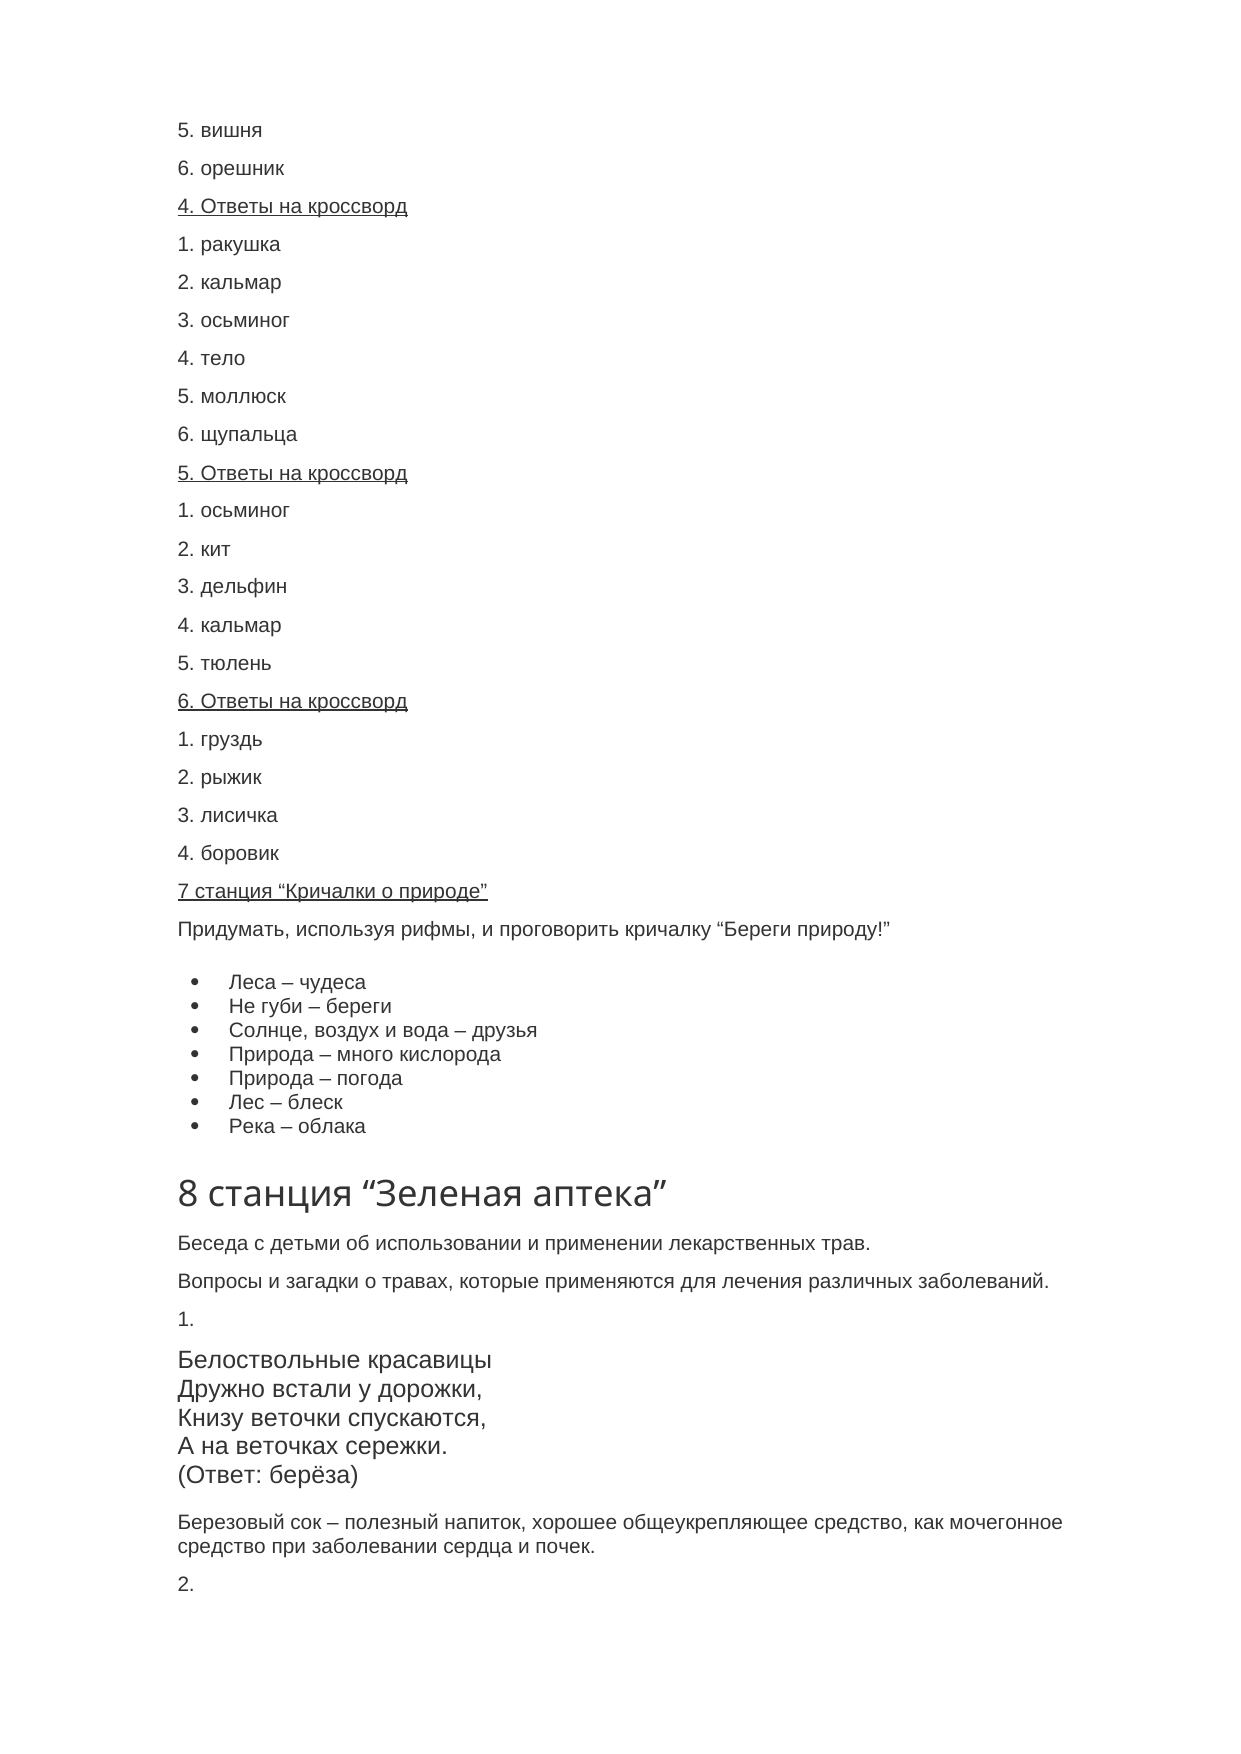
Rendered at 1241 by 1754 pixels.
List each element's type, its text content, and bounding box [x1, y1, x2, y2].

text 1. груздь [177, 726, 1152, 750]
text 5. тюлень [177, 650, 1152, 674]
text 8 станция “Зеленая аптека” [177, 1167, 1152, 1217]
text 2. [177, 1572, 1152, 1596]
text 4. тело [177, 346, 1152, 370]
text 2. кальмар [177, 270, 1152, 294]
text Придумать, используя рифмы, и проговорить кричалку “Береги природу!” [177, 917, 1152, 941]
text 2. кит [177, 536, 1152, 560]
text 1. ракушка [177, 232, 1152, 256]
text 2. рыжик [177, 764, 1152, 788]
text 3. осьминог [177, 308, 1152, 332]
list Природа – погода [191, 1066, 1152, 1090]
text 5. Ответы на кроссворд [177, 460, 1152, 484]
list Лес – блеск [191, 1090, 1152, 1114]
text 1. осьминог [177, 498, 1152, 522]
text 5. вишня [177, 118, 1152, 142]
text 6. щупальца [177, 422, 1152, 446]
list Природа – много кислорода [191, 1042, 1152, 1066]
list Солнце, воздух и вода – друзья [191, 1018, 1152, 1042]
list Леса – чудеса [191, 970, 1152, 994]
list Река – облака [191, 1114, 1152, 1138]
list Не губи – береги [191, 994, 1152, 1018]
text Березовый сок – полезный напиток, хорошее общеукрепляющее средство, как мочегонное средство при заболевании сердца и почек. [177, 1510, 1152, 1558]
text 1. [177, 1307, 1152, 1331]
text 4. Ответы на кроссворд [177, 194, 1152, 218]
text 3. лисичка [177, 802, 1152, 826]
text 6. орешник [177, 156, 1152, 180]
text 4. боровик [177, 841, 1152, 864]
text 7 станция “Кричалки о природе” [177, 878, 1152, 902]
text 4. кальмар [177, 612, 1152, 636]
text 3. дельфин [177, 574, 1152, 598]
text Вопросы и загадки о травах, которые применяются для лечения различных заболеваний. [177, 1269, 1152, 1293]
text Беседа с детьми об использовании и применении лекарственных трав. [177, 1231, 1152, 1255]
text 6. Ответы на кроссворд [177, 688, 1152, 712]
text 5. моллюск [177, 384, 1152, 408]
text Белоствольные красавицы Дружно встали у дорожки, Книзу веточки спускаются, А на веточках сережки. (Ответ: берёза) [177, 1345, 1152, 1489]
